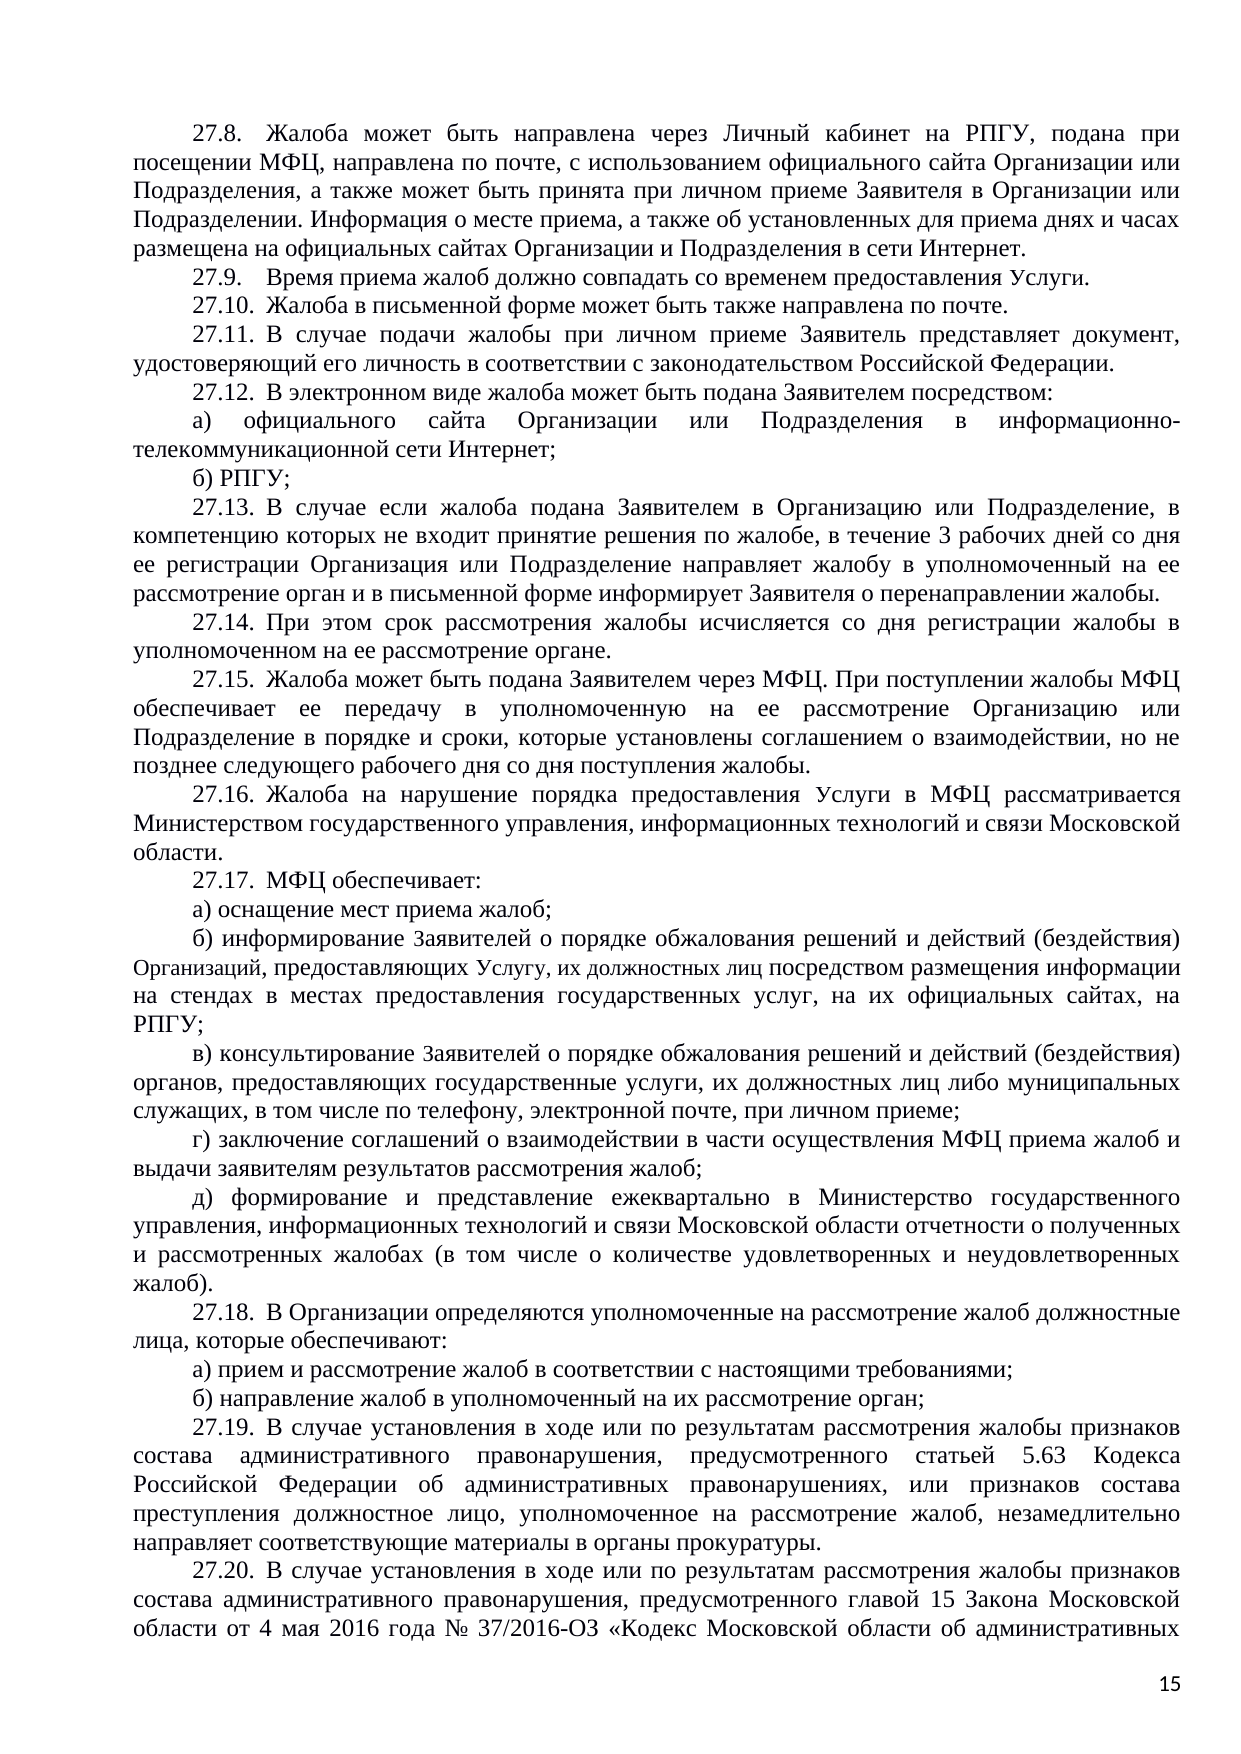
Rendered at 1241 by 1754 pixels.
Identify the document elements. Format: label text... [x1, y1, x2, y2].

text а) официального сайта Организации или Подразделения в информационно-телекоммуникационной сети Интернет; [133, 406, 1181, 463]
list Жалоба может быть направлена через Личный кабинет на РПГУ, подана при посещении МФЦ, направлена по почте, с использованием официального сайта Организации или Подразделения, а также может быть принята при личном приеме Заявителя в Организации или Подразделении. Информация о месте приема, а также об установленных для приема днях и часах размещена на официальных сайтах Организации и Подразделения в сети Интернет. [133, 118, 1181, 262]
list В Организации определяются уполномоченные на рассмотрение жалоб должностные лица, которые обеспечивают: [133, 1297, 1181, 1354]
list МФЦ обеспечивает: [133, 866, 1181, 894]
text б) РПГУ; [133, 463, 1181, 492]
text д) формирование и представление ежеквартально в Министерство государственного управления, информационных технологий и связи Московской области отчетности о полученных и рассмотренных жалобах (в том числе о количестве удовлетворенных и неудовлетворенных жалоб). [133, 1182, 1181, 1297]
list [133, 1556, 1181, 1642]
text б) направление жалоб в уполномоченный на их рассмотрение орган; [133, 1383, 1181, 1412]
list В электронном виде жалоба может быть подана Заявителем посредством: [133, 377, 1181, 406]
list Время приема жалоб должно совпадать со временем предоставления Услуги. [133, 262, 1181, 291]
text б) информирование Заявителей о порядке обжалования решений и действий (бездействия) Организаций, предоставляющих Услугу, их должностных лиц посредством размещения информации на стендах в местах предоставления государственных услуг, на их официальных сайтах, на РПГУ; [133, 923, 1181, 1038]
list В случае если жалоба подана Заявителем в Организацию или Подразделение, в компетенцию которых не входит принятие решения по жалобе, в течение 3 рабочих дней со дня ее регистрации Организация или Подразделение направляет жалобу в уполномоченный на ее рассмотрение орган и в письменной форме информирует Заявителя о перенаправлении жалобы. [133, 492, 1181, 607]
text а) оснащение мест приема жалоб; [133, 894, 1181, 923]
text в) консультирование Заявителей о порядке обжалования решений и действий (бездействия) органов, предоставляющих государственные услуги, их должностных лиц либо муниципальных служащих, в том числе по телефону, электронной почте, при личном приеме; [133, 1038, 1181, 1124]
list При этом срок рассмотрения жалобы исчисляется со дня регистрации жалобы в уполномоченном на ее рассмотрение органе. [133, 607, 1181, 664]
text г) заключение соглашений о взаимодействии в части осуществления МФЦ приема жалоб и выдачи заявителям результатов рассмотрения жалоб; [133, 1124, 1181, 1182]
list Жалоба может быть подана Заявителем через МФЦ. При поступлении жалобы МФЦ обеспечивает ее передачу в уполномоченную на ее рассмотрение Организацию или Подразделение в порядке и сроки, которые установлены соглашением о взаимодействии, но не позднее следующего рабочего дня со дня поступления жалобы. [133, 664, 1181, 779]
list Жалоба в письменной форме может быть также направлена по почте. [133, 291, 1181, 319]
list В случае установления в ходе или по результатам рассмотрения жалобы признаков состава административного правонарушения, предусмотренного статьей 5.63 Кодекса Российской Федерации об административных правонарушениях, или признаков состава преступления должностное лицо, уполномоченное на рассмотрение жалоб, незамедлительно направляет соответствующие материалы в органы прокуратуры. [133, 1412, 1181, 1556]
list Жалоба на нарушение порядка предоставления Услуги в МФЦ рассматривается Министерством государственного управления, информационных технологий и связи Московской области. [133, 779, 1181, 866]
list В случае подачи жалобы при личном приеме Заявитель представляет документ, удостоверяющий его личность в соответствии с законодательством Российской Федерации. [133, 319, 1181, 377]
text а) прием и рассмотрение жалоб в соответствии с настоящими требованиями; [133, 1354, 1181, 1383]
